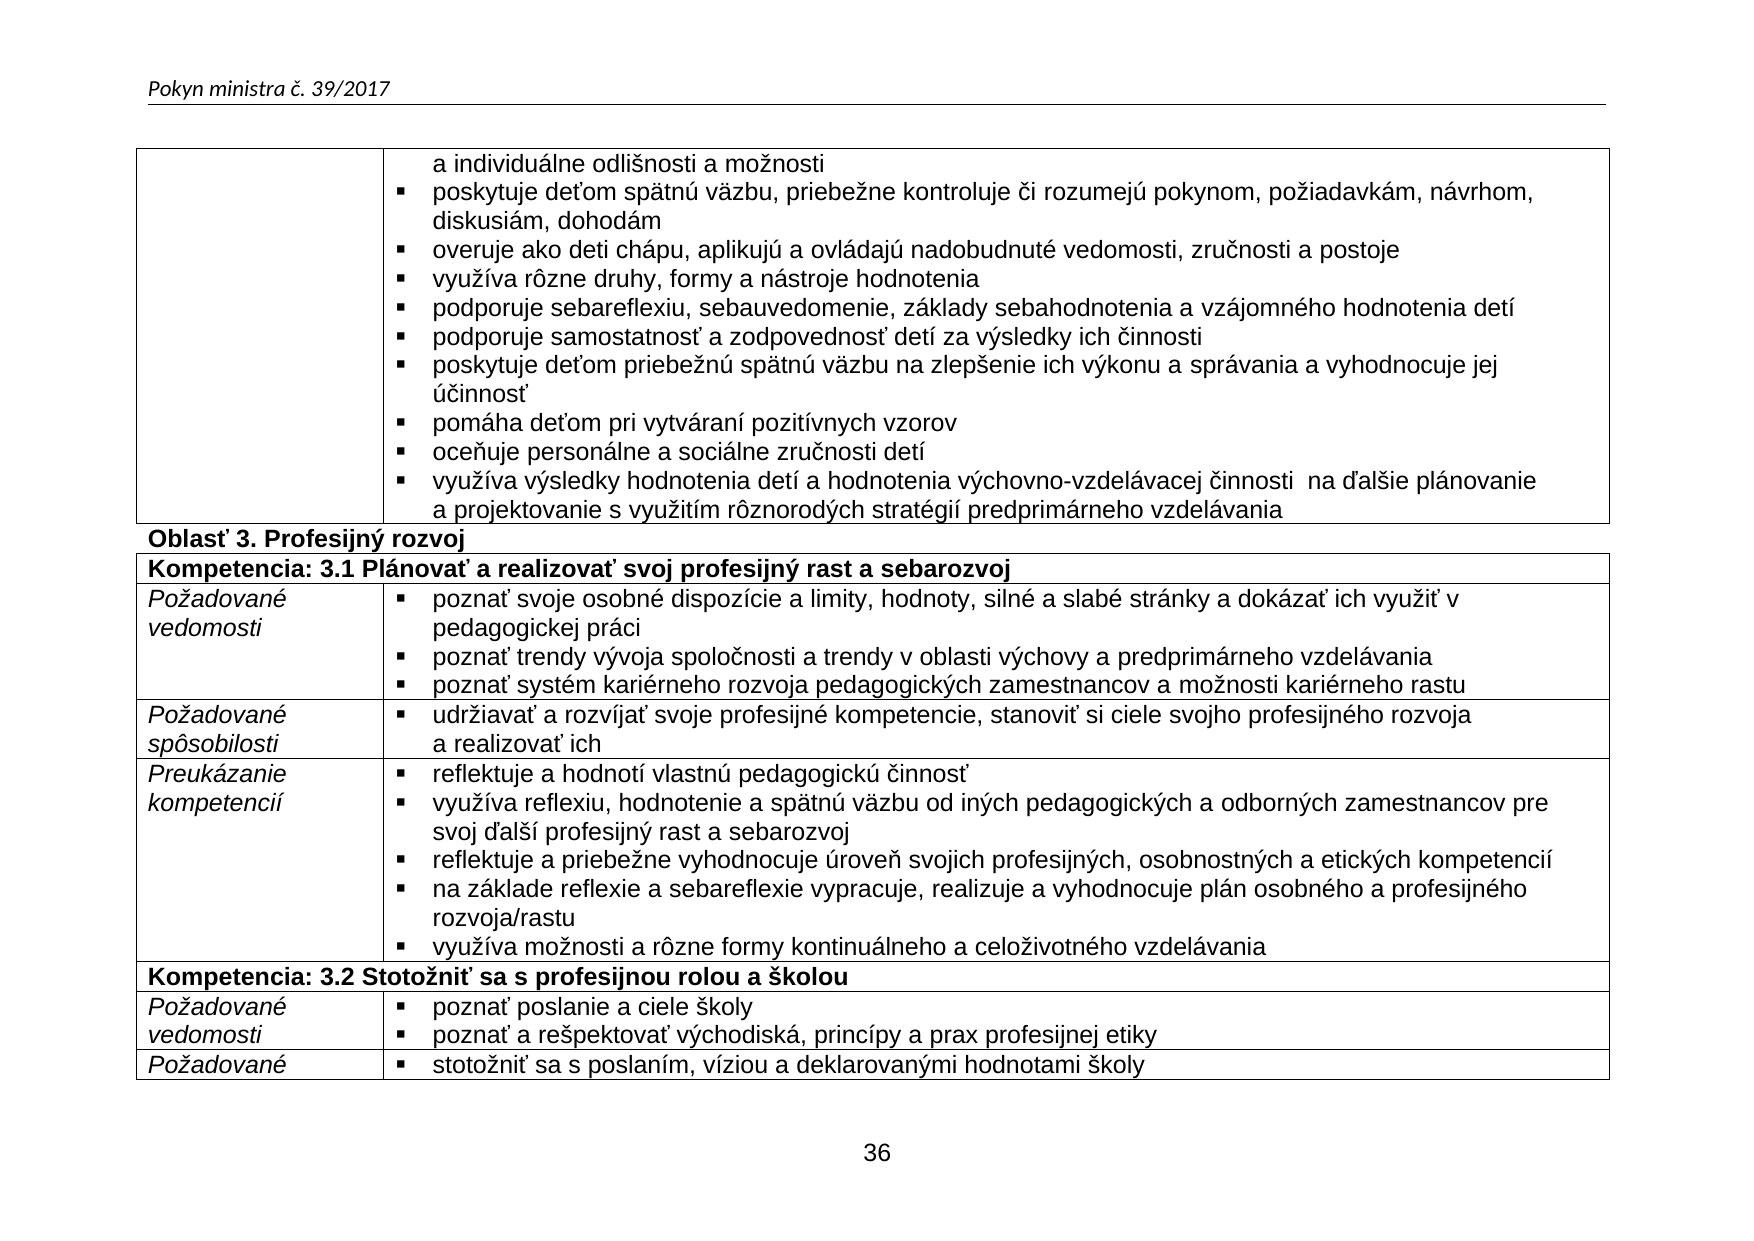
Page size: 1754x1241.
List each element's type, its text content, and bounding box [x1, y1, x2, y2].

table_cell Požadované vedomosti [137, 992, 383, 1049]
table_header Kompetencia: 3.1 Plánovať a realizovať svoj profesijný rast a sebarozvoj [137, 554, 1609, 583]
table_cell Požadované vedomosti [137, 584, 383, 699]
table_cell Požadované spôsobilosti [137, 700, 383, 758]
table_cell Preukázanie kompetencií [137, 759, 383, 961]
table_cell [384, 149, 1609, 523]
table_cell udržiavať a rozvíjať svoje profesijné kompetencie, stanoviť si ciele svojho profesijného rozvoja a realizovať ich [384, 700, 1609, 758]
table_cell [137, 1050, 383, 1079]
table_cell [384, 1050, 1609, 1079]
table_cell poznať svoje osobné dispozície a limity, hodnoty, silné a slabé stránky a dokázať ich využiť v pedagogickej práci poznať trendy vývoja spoločnosti a trendy v oblasti výchovy a predprimárneho vzdelávania poznať systém kariérneho rozvoja pedagogických zamestnancov a možnosti kariérneho rastu [384, 584, 1609, 699]
table_cell reflektuje a hodnotí vlastnú pedagogickú činnosť využíva reflexiu, hodnotenie a spätnú väzbu od iných pedagogických a odborných zamestnancov pre svoj ďalší profesijný rast a sebarozvoj reflektuje a priebežne vyhodnocuje úroveň svojich profesijných, osobnostných a etických kompetencií na základe reflexie a sebareflexie vypracuje, realizuje a vyhodnocuje plán osobného a profesijného rozvoja/rastu využíva možnosti a rôzne formy kontinuálneho a celoživotného vzdelávania [384, 759, 1609, 961]
text Oblasť 3. Profesijný rozvoj [148, 524, 1606, 553]
table_cell poznať poslanie a ciele školy poznať a rešpektovať východiská, princípy a prax profesijnej etiky [384, 992, 1609, 1049]
table_cell Kompetencia: 3.2 Stotožniť sa s profesijnou rolou a školou [137, 962, 1609, 991]
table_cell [137, 149, 383, 523]
